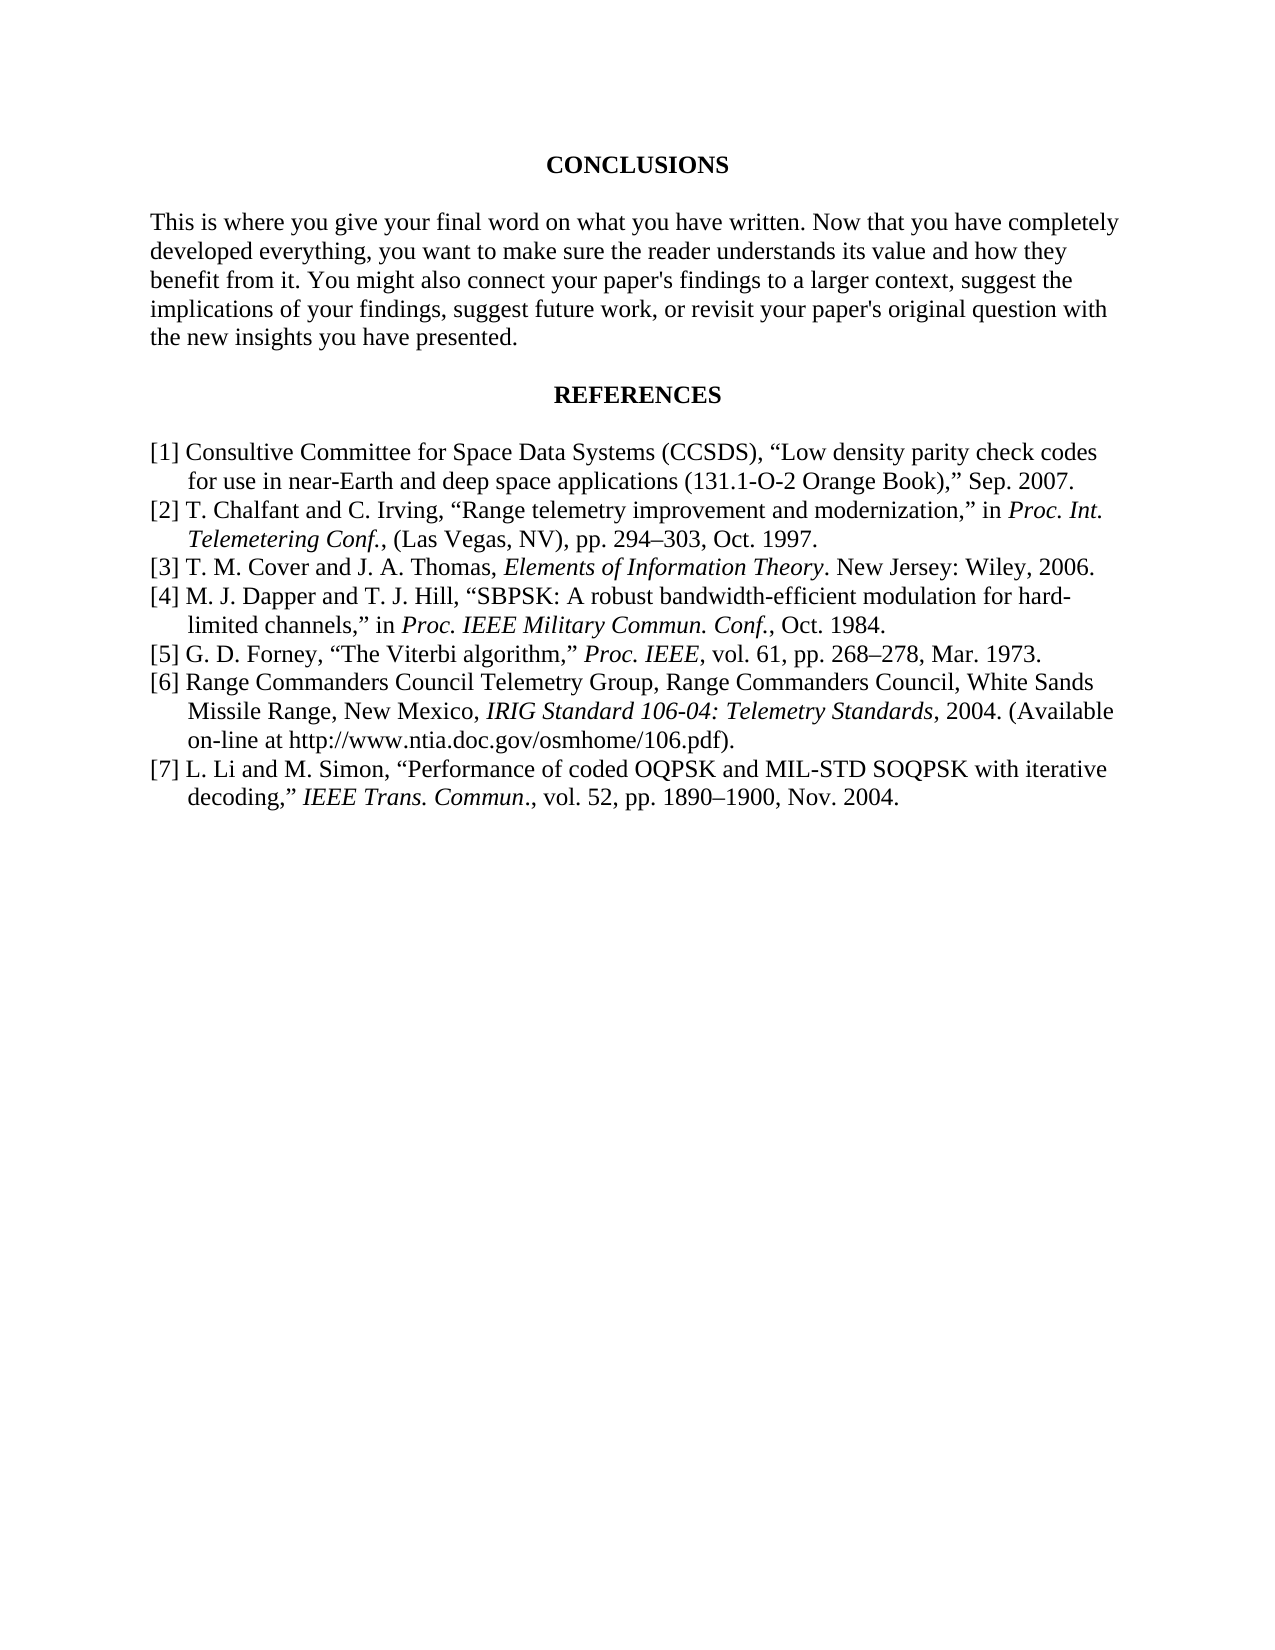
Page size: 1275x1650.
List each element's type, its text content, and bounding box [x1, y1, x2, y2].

text REFERENCES [150, 380, 1125, 409]
text [4] M. J. Dapper and T. J. Hill, “SBPSK: A robust bandwidth-efficient modulation for hard-limited channels,” in Proc. IEEE Military Commun. Conf., Oct. 1984. [150, 581, 1125, 639]
text [3] T. M. Cover and J. A. Thomas, Elements of Information Theory. New Jersey: Wiley, 2006. [150, 552, 1125, 581]
text [2] T. Chalfant and C. Irving, “Range telemetry improvement and modernization,” in Proc. Int. Telemetering Conf., (Las Vegas, NV), pp. 294–303, Oct. 1997. [150, 495, 1125, 552]
text [7] L. Li and M. Simon, “Performance of coded OQPSK and MIL-STD SOQPSK with iterative decoding,” IEEE Trans. Commun., vol. 52, pp. 1890–1900, Nov. 2004. [150, 754, 1125, 811]
text [6] Range Commanders Council Telemetry Group, Range Commanders Council, White Sands Missile Range, New Mexico, IRIG Standard 106-04: Telemetry Standards, 2004. (Available on-line at http://www.ntia.doc.gov/osmhome/106.pdf). [150, 667, 1125, 754]
text CONCLUSIONS [150, 150, 1125, 179]
text [1] Consultive Committee for Space Data Systems (CCSDS), “Low density parity check codes for use in near-Earth and deep space applications (131.1-O-2 Orange Book),” Sep. 2007. [150, 437, 1125, 495]
text [5] G. D. Forney, “The Viterbi algorithm,” Proc. IEEE, vol. 61, pp. 268–278, Mar. 1973. [150, 639, 1125, 667]
text This is where you give your final word on what you have written. Now that you have completely developed everything, you want to make sure the reader understands its value and how they benefit from it. You might also connect your paper's findings to a larger context, suggest the implications of your findings, suggest future work, or revisit your paper's original question with the new insights you have presented. [150, 207, 1125, 351]
